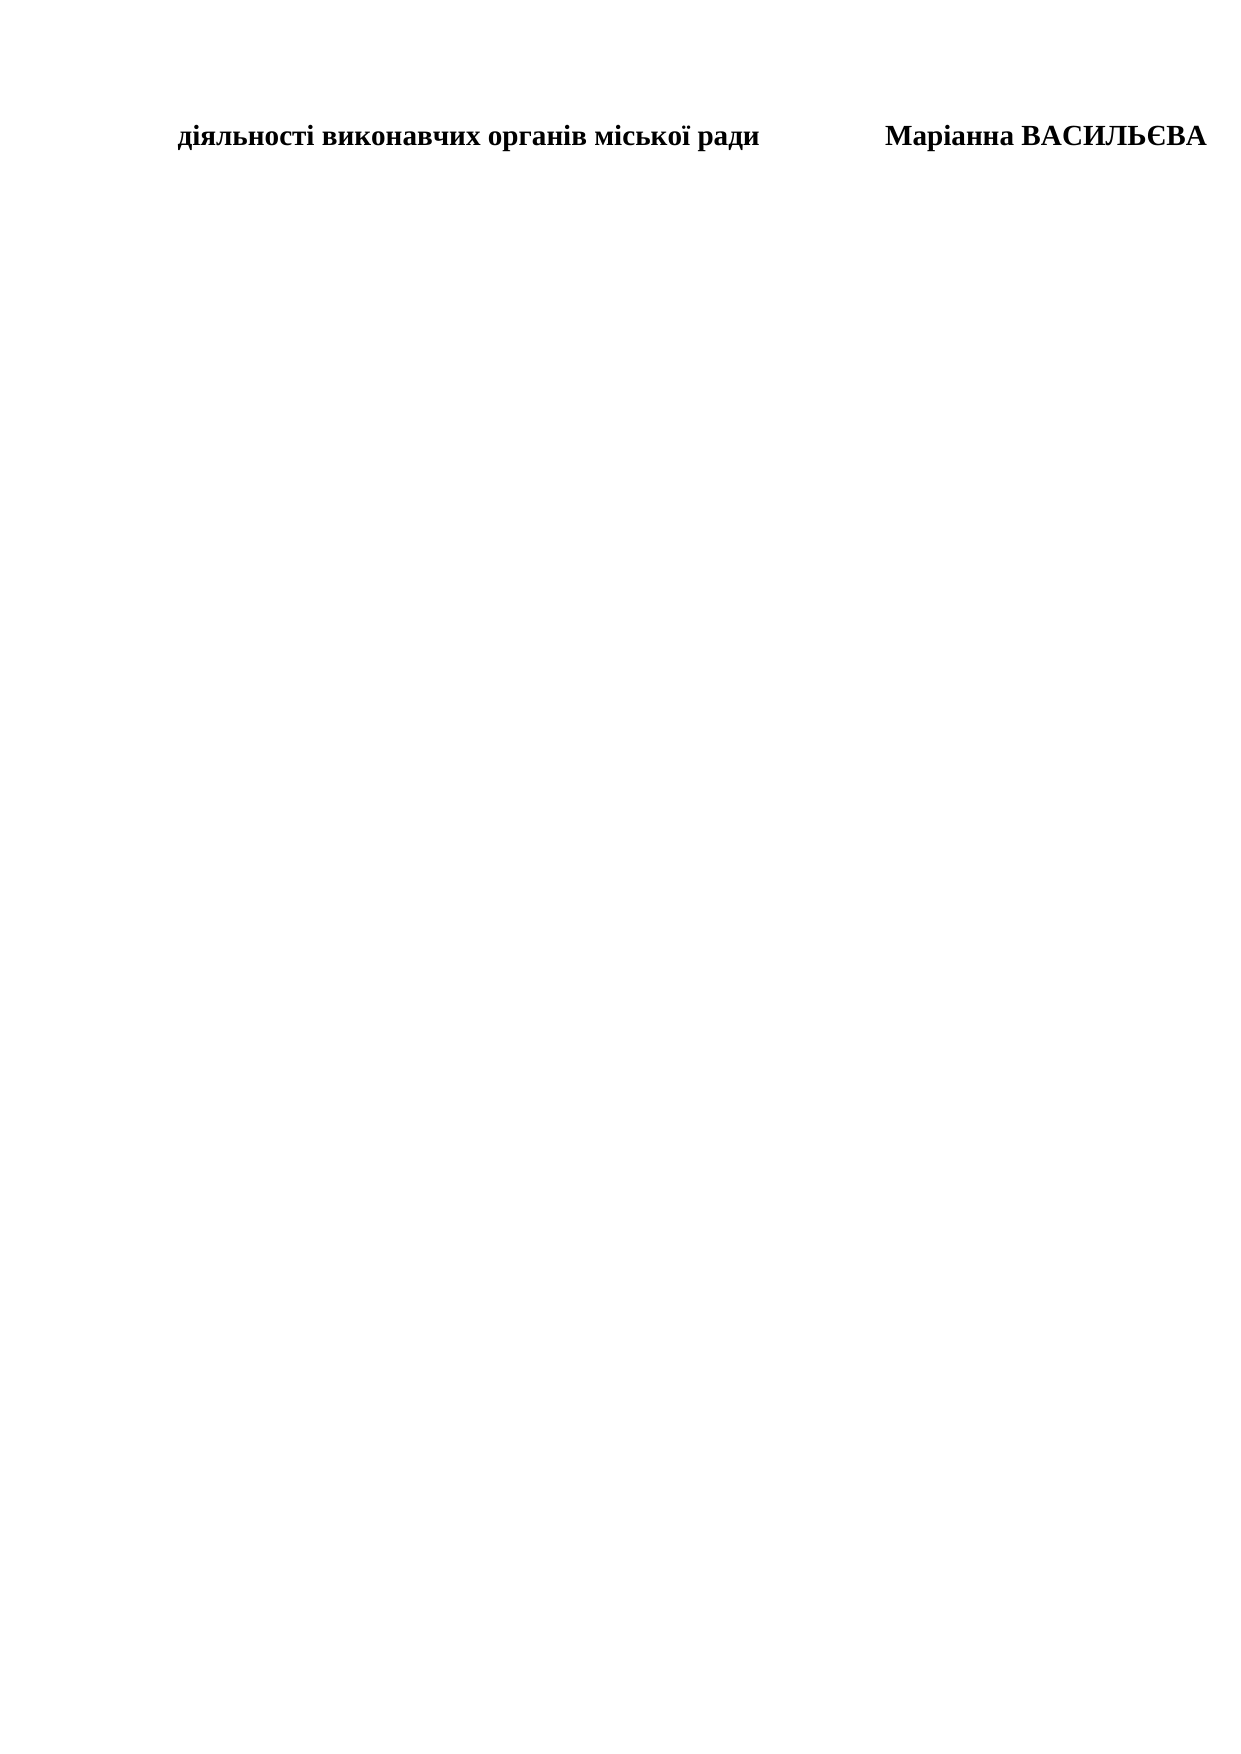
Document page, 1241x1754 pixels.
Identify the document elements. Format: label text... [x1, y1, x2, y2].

text діяльності виконавчих органів міської ради Маріанна ВАСИЛЬЄВА [177, 118, 1226, 152]
